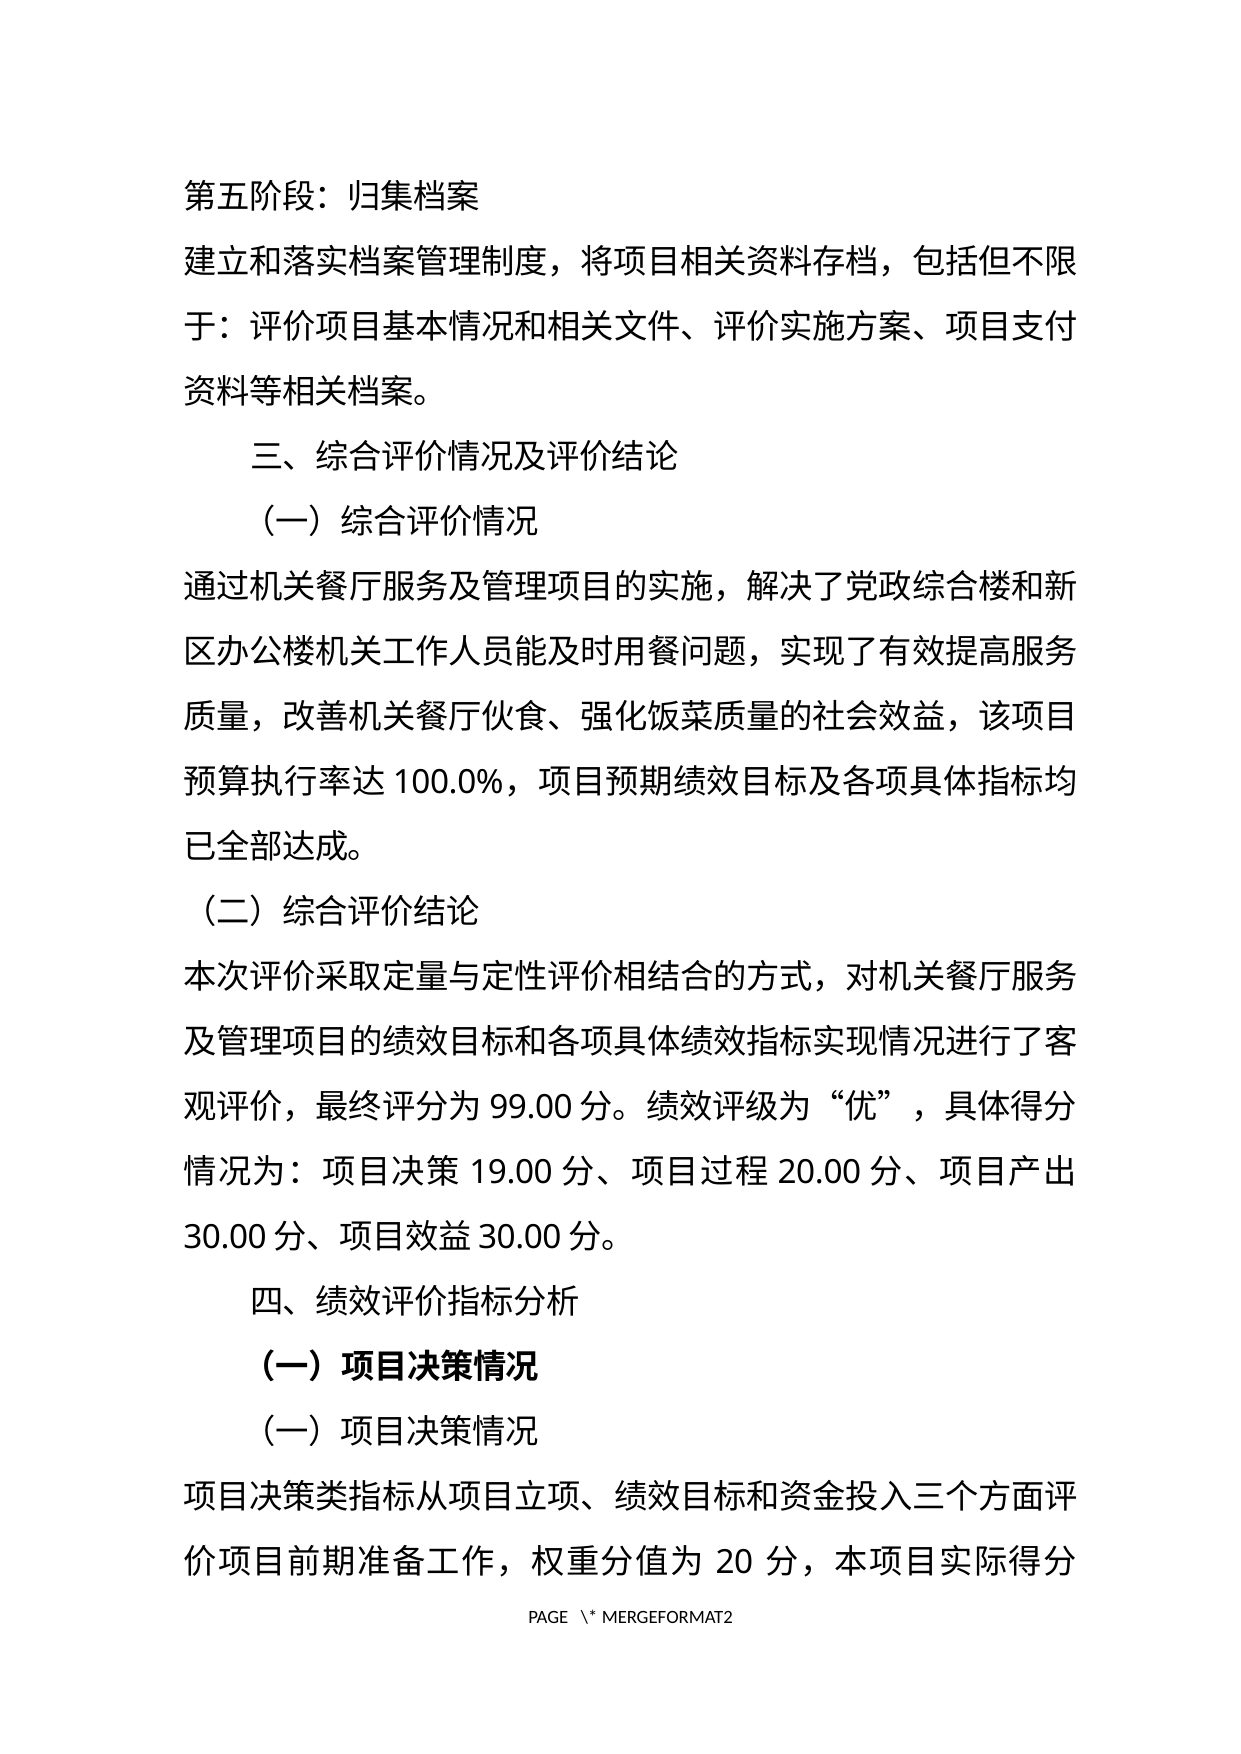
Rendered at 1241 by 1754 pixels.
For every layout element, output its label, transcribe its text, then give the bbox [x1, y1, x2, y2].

text 四、绩效评价指标分析 [183, 1267, 1078, 1332]
text （一）项目决策情况 [183, 1332, 1078, 1397]
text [183, 162, 1078, 422]
text 三、综合评价情况及评价结论 [183, 422, 1078, 487]
text （一）综合评价情况 通过机关餐厅服务及管理项目的实施，解决了党政综合楼和新区办公楼机关工作人员能及时用餐问题，实现了有效提高服务质量，改善机关餐厅伙食、强化饭菜质量的社会效益，该项目预算执行率达100.0%，项目预期绩效目标及各项具体指标均已全部达成。 （二）综合评价结论 本次评价采取定量与定性评价相结合的方式，对机关餐厅服务及管理项目的绩效目标和各项具体绩效指标实现情况进行了客观评价，最终评分为99.00分。绩效评级为“优”，具体得分情况为：项目决策19.00分、项目过程20.00分、项目产出30.00分、项目效益30.00分。 [183, 487, 1078, 1267]
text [183, 1397, 1078, 1592]
